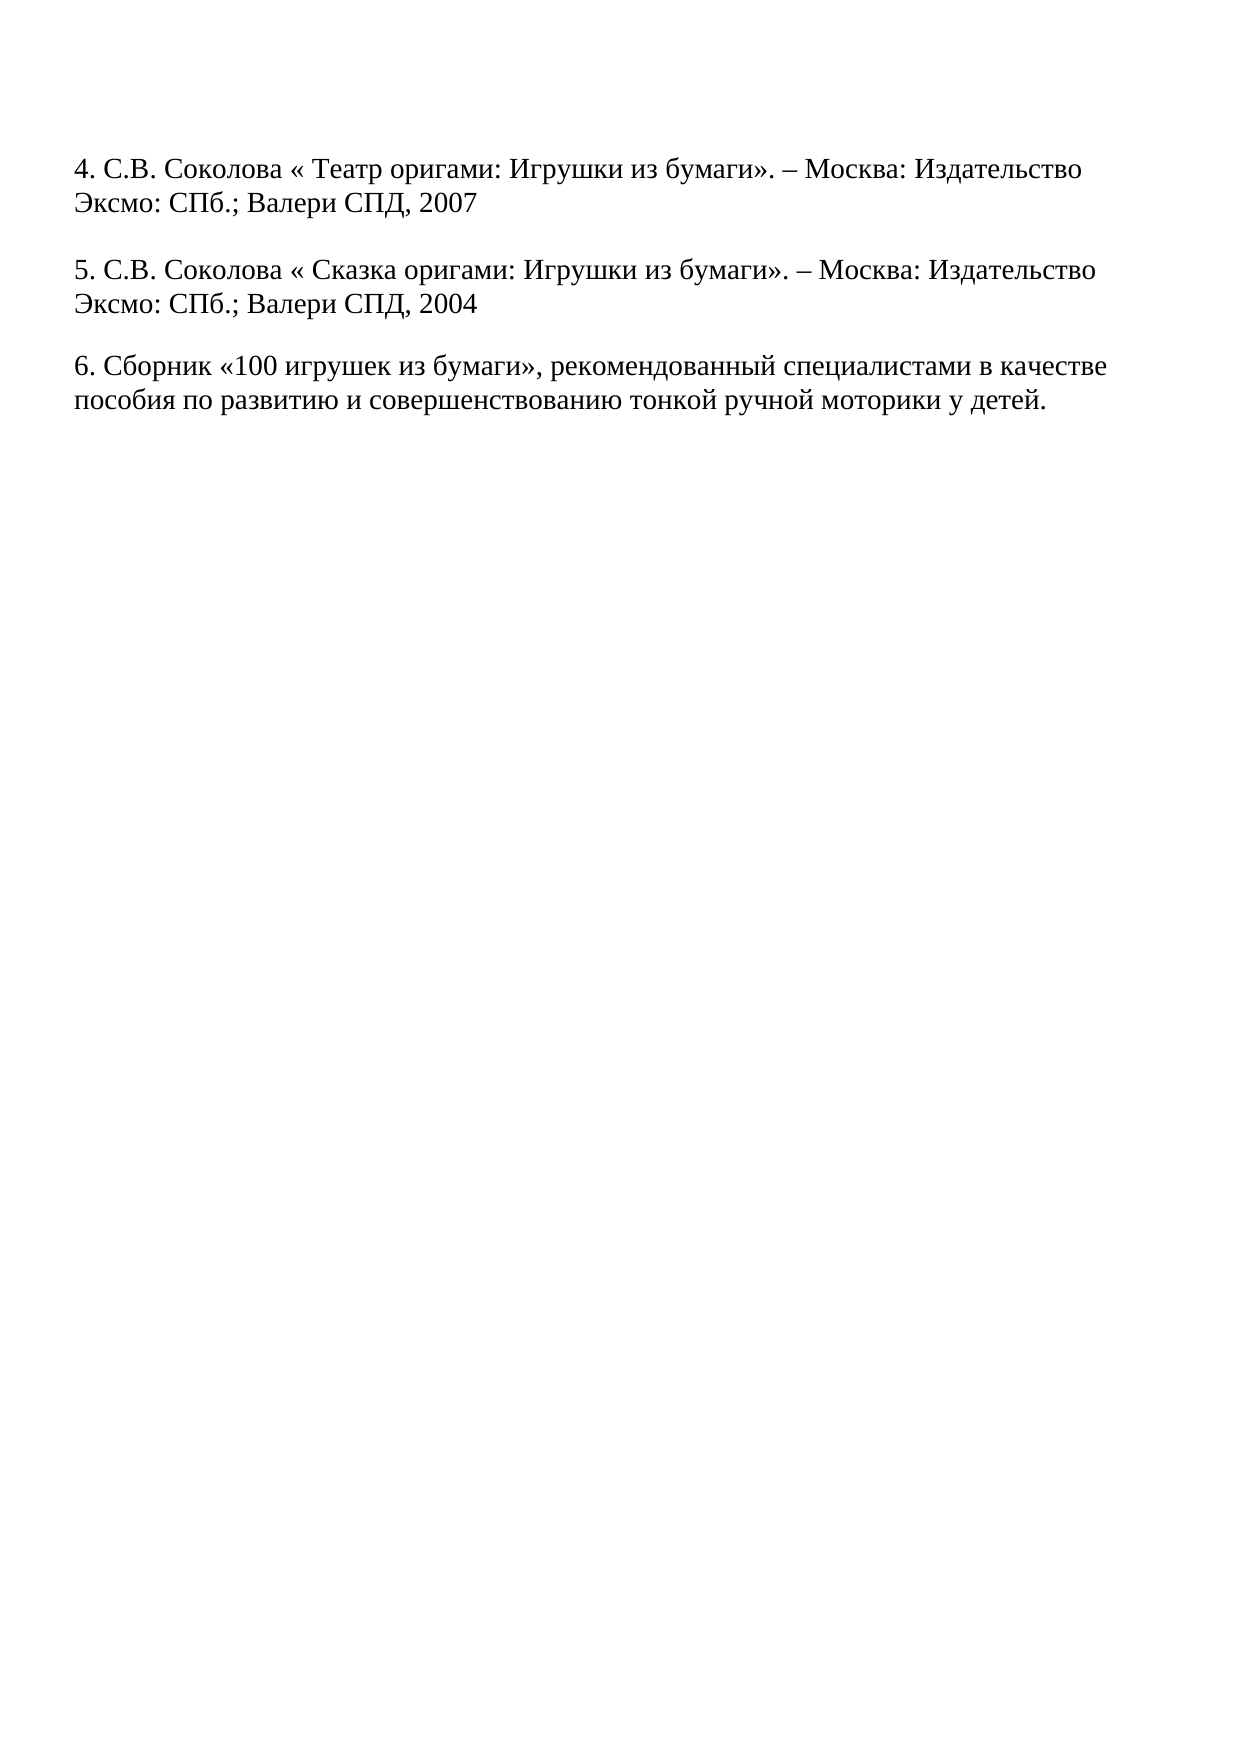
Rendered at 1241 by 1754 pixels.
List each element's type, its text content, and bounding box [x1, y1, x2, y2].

text 5. С.В. Соколова « Сказка оригами: Игрушки из бумаги». – Москва: Издательство Эксмо: СПб.; Валери СПД, 2004 [74, 252, 1152, 319]
text 6. Сборник «100 игрушек из бумаги», рекомендованный специалистами в качестве пособия по развитию и совершенствованию тонкой ручной моторики у детей. [74, 348, 1152, 444]
text 4. С.В. Соколова « Театр оригами: Игрушки из бумаги». – Москва: Издательство Эксмо: СПб.; Валери СПД, 2007 [74, 152, 1152, 219]
